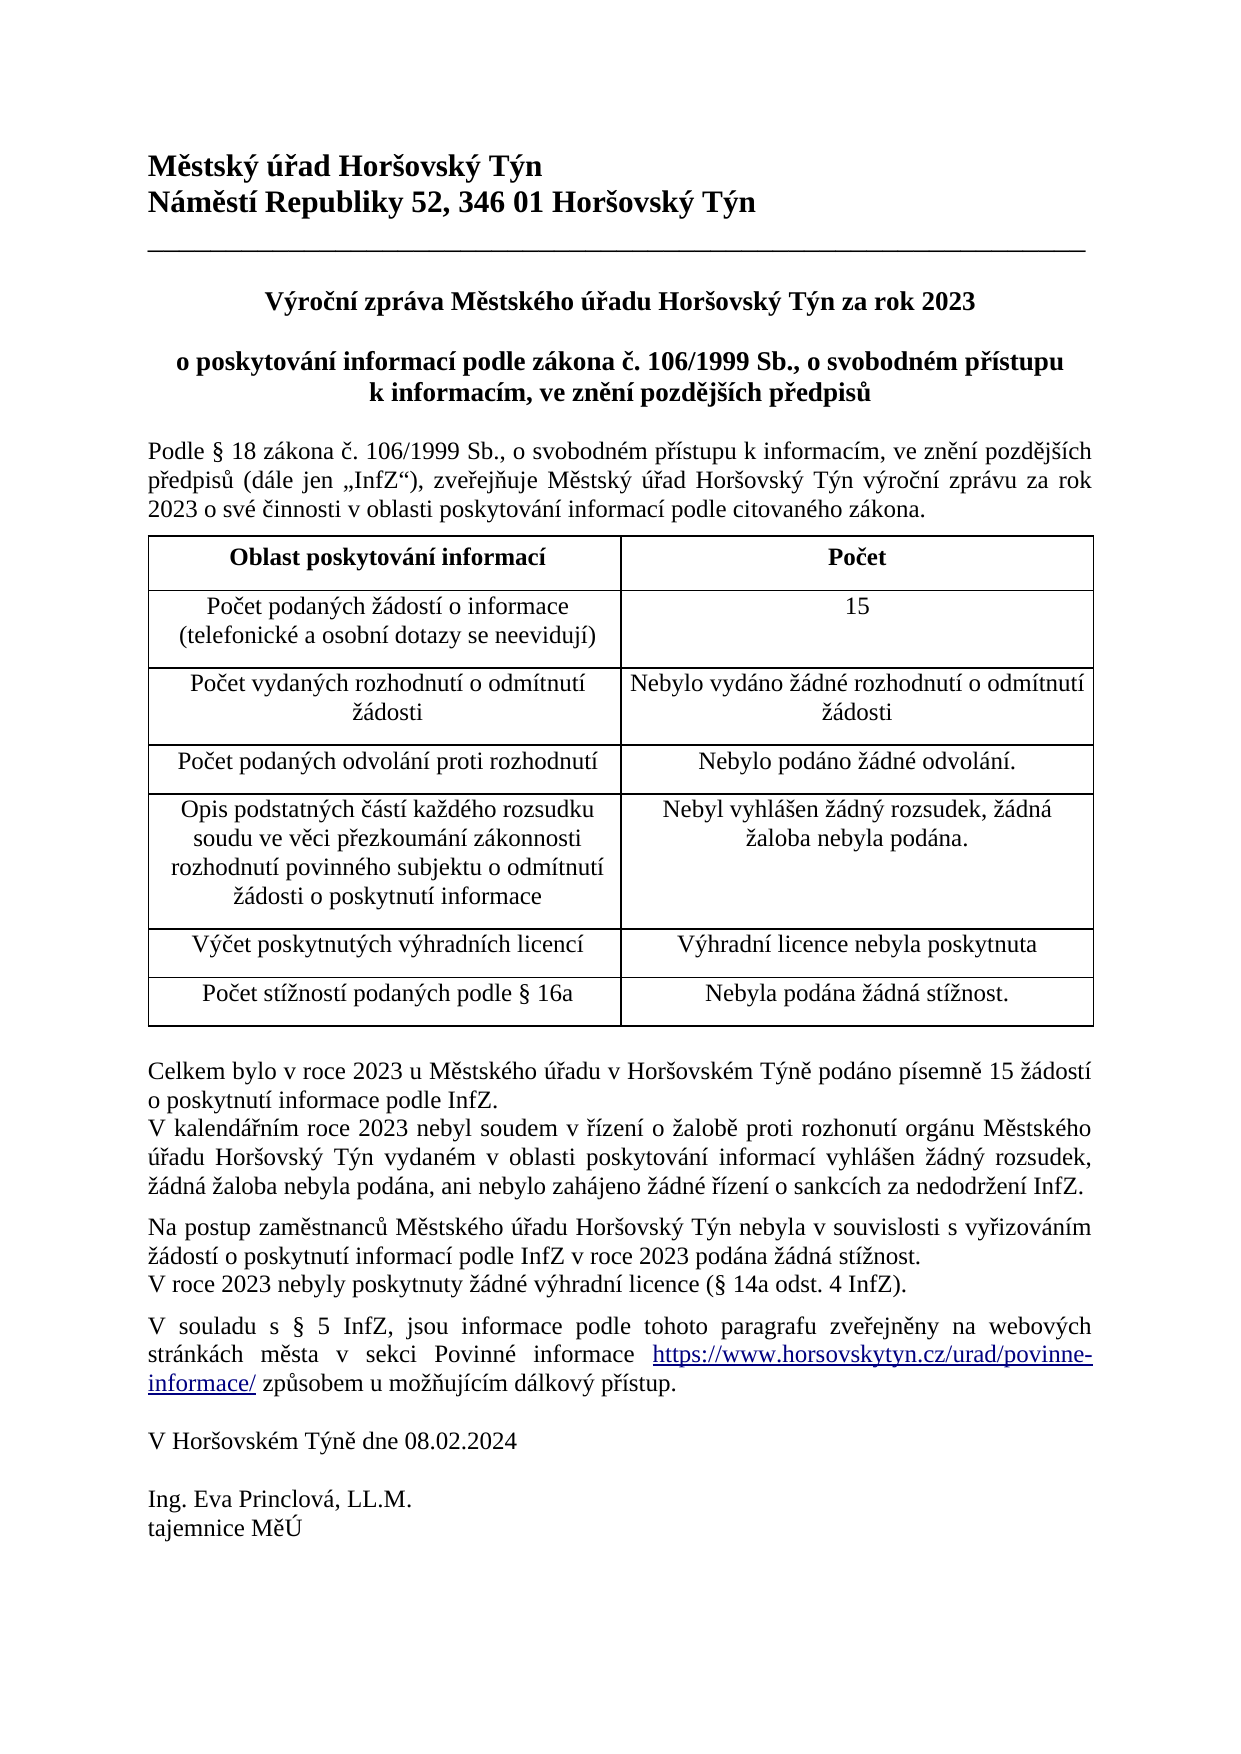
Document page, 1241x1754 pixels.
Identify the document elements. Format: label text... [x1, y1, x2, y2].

text Na postup zaměstnanců Městského úřadu Horšovský Týn nebyla v souvislosti s vyřizováním žádostí o poskytnutí informací podle InfZ v roce 2023 podána žádná stížnost. [148, 1212, 1093, 1269]
table_cell Nebylo podáno žádné odvolání. [622, 746, 1093, 793]
table_header Oblast poskytování informací [149, 537, 620, 589]
text Ing. Eva Princlová, LL.M. tajemnice MěÚ [148, 1484, 1093, 1542]
table_cell Výčet poskytnutých výhradních licencí [149, 930, 620, 977]
table_cell Výhradní licence nebyla poskytnuta [622, 930, 1093, 977]
text o poskytování informací podle zákona č. 106/1999 Sb., o svobodném přístupu k informacím, ve znění pozdějších předpisů [148, 345, 1093, 407]
text Městský úřad Horšovský Týn [148, 148, 1093, 183]
text V roce 2023 nebyly poskytnuty žádné výhradní licence (§ 14a odst. 4 InfZ). [148, 1269, 1093, 1298]
table_cell 15 [622, 591, 1093, 667]
table_cell Počet stížností podaných podle § 16a [149, 978, 620, 1025]
table_header Počet [622, 537, 1093, 589]
text V souladu s § 5 InfZ, jsou informace podle tohoto paragrafu zveřejněny na webových stránkách města v sekci Povinné informace https://www.horsovskytyn.cz/urad/povinne-informace/ způsobem u možňujícím dálkový přístup. [148, 1311, 1093, 1397]
text Celkem bylo v roce 2023 u Městského úřadu v Horšovském Týně podáno písemně 15 žádostí o poskytnutí informace podle InfZ. [148, 1056, 1093, 1113]
table_cell Počet podaných odvolání proti rozhodnutí [149, 746, 620, 793]
table_cell Nebyl vyhlášen žádný rozsudek, žádná žaloba nebyla podána. [622, 795, 1093, 928]
table_cell Počet podaných žádostí o informace (telefonické a osobní dotazy se neevidují) [149, 591, 620, 667]
table_cell Nebyla podána žádná stížnost. [622, 978, 1093, 1025]
text V kalendářním roce 2023 nebyl soudem v řízení o žalobě proti rozhonutí orgánu Městského úřadu Horšovský Týn vydaném v oblasti poskytování informací vyhlášen žádný rozsudek, žádná žaloba nebyla podána, ani nebylo zahájeno žádné řízení o sankcích za nedodržení InfZ. [148, 1113, 1093, 1200]
text ____________________________________________________________ [148, 219, 1093, 255]
text Podle § 18 zákona č. 106/1999 Sb., o svobodném přístupu k informacím, ve znění pozdějších předpisů (dále jen „InfZ“), zveřejňuje Městský úřad Horšovský Týn výroční zprávu za rok 2023 o své činnosti v oblasti poskytování informací podle citovaného zákona. [148, 436, 1093, 523]
text Náměstí Republiky 52, 346 01 Horšovský Týn [148, 183, 1093, 219]
table_cell Opis podstatných částí každého rozsudku soudu ve věci přezkoumání zákonnosti rozhodnutí povinného subjektu o odmítnutí žádosti o poskytnutí informace [149, 795, 620, 928]
text V Horšovském Týně dne 08.02.2024 [148, 1426, 1093, 1455]
table_cell Počet vydaných rozhodnutí o odmítnutí žádosti [149, 669, 620, 744]
table_cell Nebylo vydáno žádné rozhodnutí o odmítnutí žádosti [622, 669, 1093, 744]
text Výroční zpráva Městského úřadu Horšovský Týn za rok 2023 [148, 284, 1093, 316]
